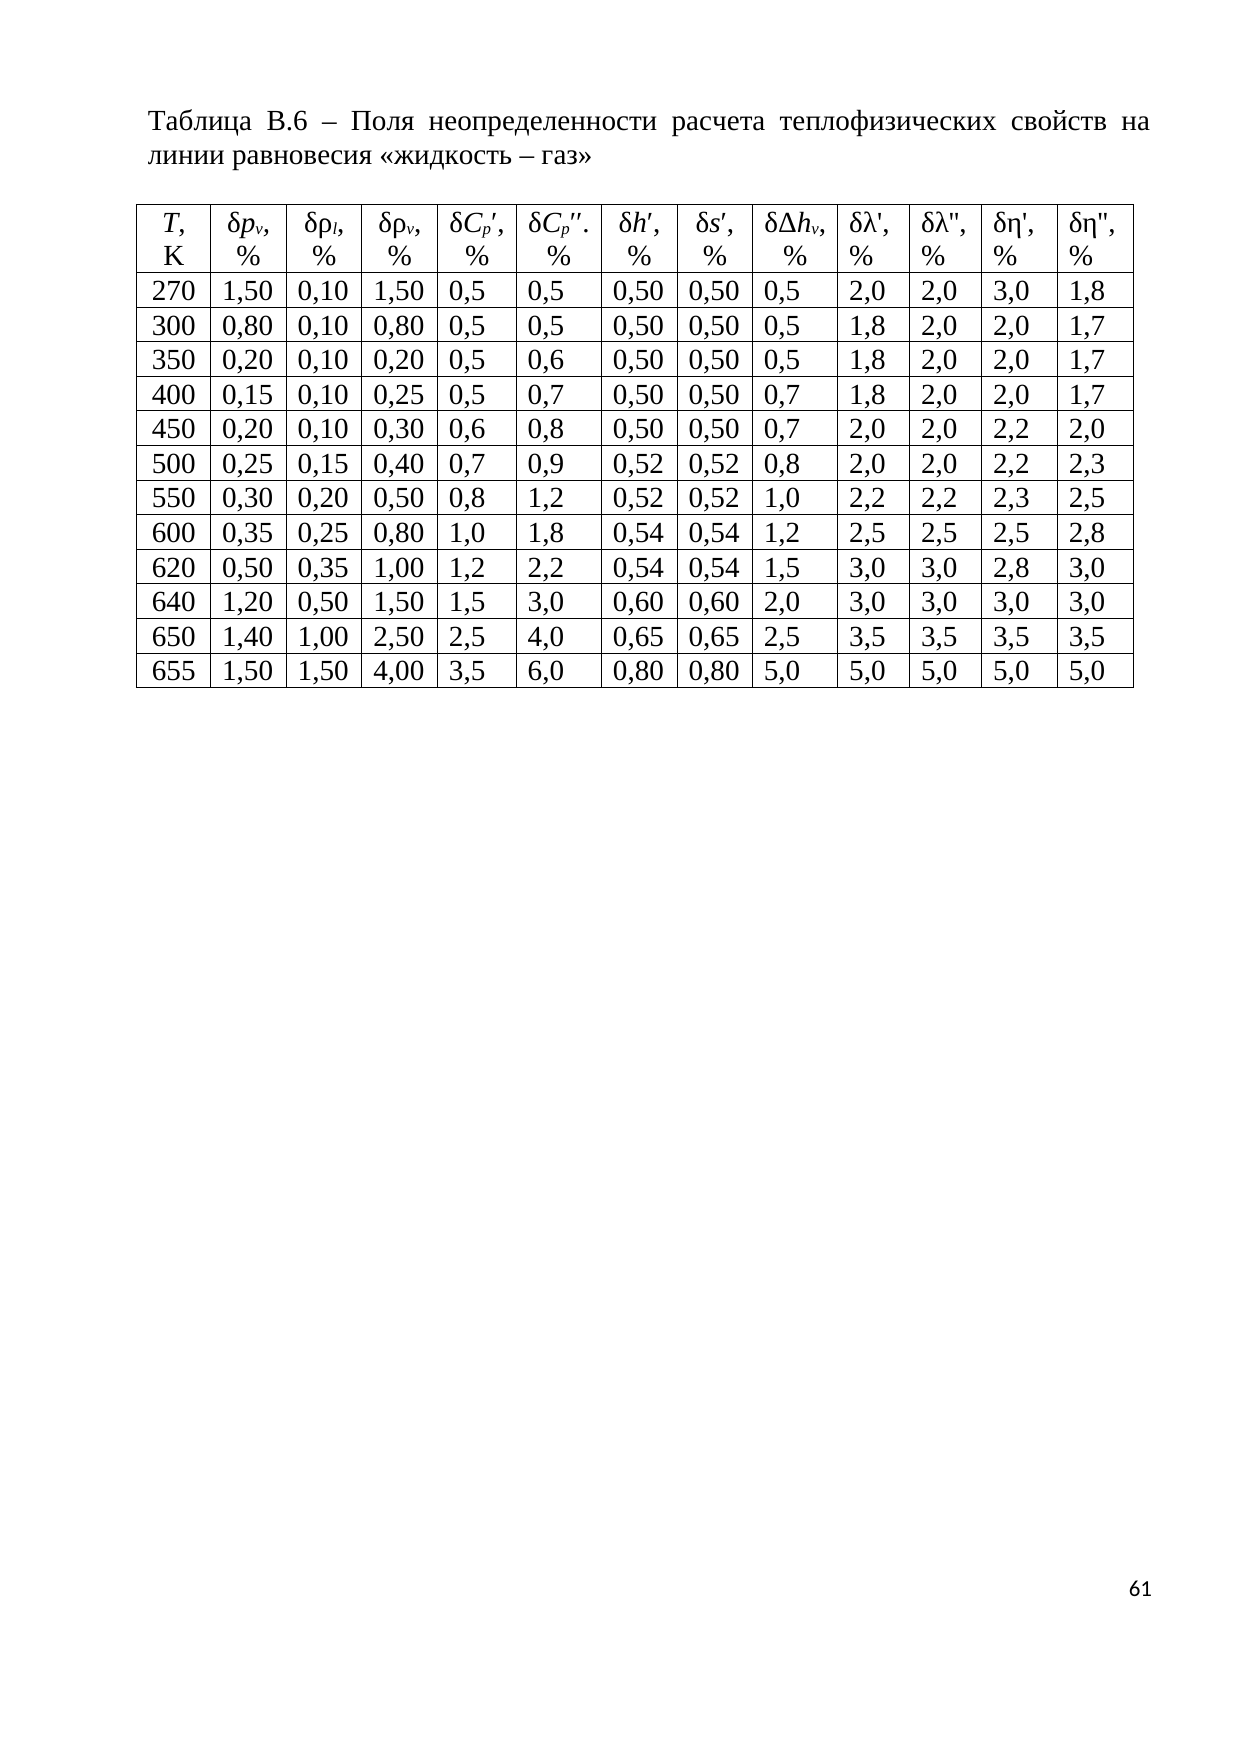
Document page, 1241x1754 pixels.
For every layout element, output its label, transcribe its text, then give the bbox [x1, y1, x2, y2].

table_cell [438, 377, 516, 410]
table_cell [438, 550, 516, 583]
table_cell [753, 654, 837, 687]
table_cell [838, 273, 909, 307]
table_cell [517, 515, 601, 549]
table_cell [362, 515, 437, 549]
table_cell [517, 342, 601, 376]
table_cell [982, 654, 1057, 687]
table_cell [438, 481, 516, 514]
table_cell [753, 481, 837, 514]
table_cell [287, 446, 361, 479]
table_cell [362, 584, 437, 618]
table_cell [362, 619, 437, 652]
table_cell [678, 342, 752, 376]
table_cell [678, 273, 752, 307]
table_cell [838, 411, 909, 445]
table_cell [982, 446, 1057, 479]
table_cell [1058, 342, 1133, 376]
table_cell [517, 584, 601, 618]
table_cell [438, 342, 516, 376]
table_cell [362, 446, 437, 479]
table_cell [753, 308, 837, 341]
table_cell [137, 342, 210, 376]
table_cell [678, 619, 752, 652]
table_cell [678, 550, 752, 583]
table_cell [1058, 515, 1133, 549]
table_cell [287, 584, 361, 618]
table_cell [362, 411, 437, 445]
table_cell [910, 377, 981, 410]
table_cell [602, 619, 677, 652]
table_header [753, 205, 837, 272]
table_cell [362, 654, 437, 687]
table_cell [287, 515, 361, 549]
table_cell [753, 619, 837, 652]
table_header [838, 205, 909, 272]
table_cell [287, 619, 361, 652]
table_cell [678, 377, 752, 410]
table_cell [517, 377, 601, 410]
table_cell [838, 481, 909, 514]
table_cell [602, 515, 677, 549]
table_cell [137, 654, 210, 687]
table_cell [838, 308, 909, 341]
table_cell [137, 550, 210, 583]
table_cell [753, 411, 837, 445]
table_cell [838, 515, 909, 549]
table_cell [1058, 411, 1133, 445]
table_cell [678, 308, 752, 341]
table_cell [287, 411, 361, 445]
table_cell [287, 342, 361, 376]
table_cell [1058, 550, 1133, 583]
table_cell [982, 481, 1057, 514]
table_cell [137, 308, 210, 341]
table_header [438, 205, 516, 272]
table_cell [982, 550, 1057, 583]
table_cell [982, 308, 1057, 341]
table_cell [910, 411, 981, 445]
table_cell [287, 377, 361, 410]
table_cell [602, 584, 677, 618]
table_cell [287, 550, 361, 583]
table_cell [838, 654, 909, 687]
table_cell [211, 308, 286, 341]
text Таблица В.6 – Поля неопределенности расчета теплофизических свойств на линии равновесия «жидкость – газ» [148, 103, 1152, 170]
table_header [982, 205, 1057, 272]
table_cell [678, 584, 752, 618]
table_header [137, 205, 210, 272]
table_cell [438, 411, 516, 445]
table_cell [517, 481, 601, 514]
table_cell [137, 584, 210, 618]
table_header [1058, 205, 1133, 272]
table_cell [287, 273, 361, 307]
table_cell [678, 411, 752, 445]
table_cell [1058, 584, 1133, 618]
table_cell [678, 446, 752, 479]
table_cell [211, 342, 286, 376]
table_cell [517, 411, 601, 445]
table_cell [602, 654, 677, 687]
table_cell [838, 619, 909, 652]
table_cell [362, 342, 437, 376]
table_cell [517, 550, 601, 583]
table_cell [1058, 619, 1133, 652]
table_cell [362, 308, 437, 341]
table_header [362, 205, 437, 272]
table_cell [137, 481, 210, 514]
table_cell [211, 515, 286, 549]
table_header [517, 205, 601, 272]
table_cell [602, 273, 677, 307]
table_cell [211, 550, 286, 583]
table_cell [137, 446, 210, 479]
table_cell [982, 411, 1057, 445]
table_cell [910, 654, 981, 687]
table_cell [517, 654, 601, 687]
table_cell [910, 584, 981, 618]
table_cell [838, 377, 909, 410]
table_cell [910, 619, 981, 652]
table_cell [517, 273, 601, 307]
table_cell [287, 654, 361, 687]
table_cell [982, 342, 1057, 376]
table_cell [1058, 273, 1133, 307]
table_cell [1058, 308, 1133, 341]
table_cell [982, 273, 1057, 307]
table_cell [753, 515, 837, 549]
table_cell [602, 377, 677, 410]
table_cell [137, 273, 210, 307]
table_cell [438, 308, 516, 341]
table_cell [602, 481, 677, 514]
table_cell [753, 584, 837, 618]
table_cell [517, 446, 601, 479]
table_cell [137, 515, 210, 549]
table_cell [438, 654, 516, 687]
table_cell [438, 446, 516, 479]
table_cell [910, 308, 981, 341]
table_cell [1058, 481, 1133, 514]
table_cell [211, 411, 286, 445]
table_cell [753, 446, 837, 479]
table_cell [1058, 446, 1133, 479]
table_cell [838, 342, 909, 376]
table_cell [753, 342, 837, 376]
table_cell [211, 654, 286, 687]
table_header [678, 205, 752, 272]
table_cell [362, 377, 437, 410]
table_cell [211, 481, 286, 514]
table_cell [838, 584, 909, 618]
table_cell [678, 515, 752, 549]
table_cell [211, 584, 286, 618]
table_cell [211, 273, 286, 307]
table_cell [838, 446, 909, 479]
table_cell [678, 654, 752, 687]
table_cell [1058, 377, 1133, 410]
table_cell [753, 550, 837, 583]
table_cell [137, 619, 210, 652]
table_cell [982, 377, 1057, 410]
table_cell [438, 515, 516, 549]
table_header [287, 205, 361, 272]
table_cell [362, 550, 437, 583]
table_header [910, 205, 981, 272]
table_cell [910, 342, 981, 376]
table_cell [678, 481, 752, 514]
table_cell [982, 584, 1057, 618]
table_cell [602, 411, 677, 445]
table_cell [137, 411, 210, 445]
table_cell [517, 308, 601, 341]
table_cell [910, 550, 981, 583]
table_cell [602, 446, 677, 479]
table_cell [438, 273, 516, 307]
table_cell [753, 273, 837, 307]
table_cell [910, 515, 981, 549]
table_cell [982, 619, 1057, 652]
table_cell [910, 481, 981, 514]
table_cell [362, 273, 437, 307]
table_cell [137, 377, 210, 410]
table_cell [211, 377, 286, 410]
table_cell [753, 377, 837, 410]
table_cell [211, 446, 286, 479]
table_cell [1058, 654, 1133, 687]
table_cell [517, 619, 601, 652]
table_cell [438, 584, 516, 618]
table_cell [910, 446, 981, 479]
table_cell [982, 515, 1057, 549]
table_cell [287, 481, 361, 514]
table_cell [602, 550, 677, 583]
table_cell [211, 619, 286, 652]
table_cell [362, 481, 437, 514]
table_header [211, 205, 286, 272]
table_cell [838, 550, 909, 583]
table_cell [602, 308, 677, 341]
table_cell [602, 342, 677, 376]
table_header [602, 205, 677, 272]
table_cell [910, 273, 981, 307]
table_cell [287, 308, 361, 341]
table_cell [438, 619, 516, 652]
